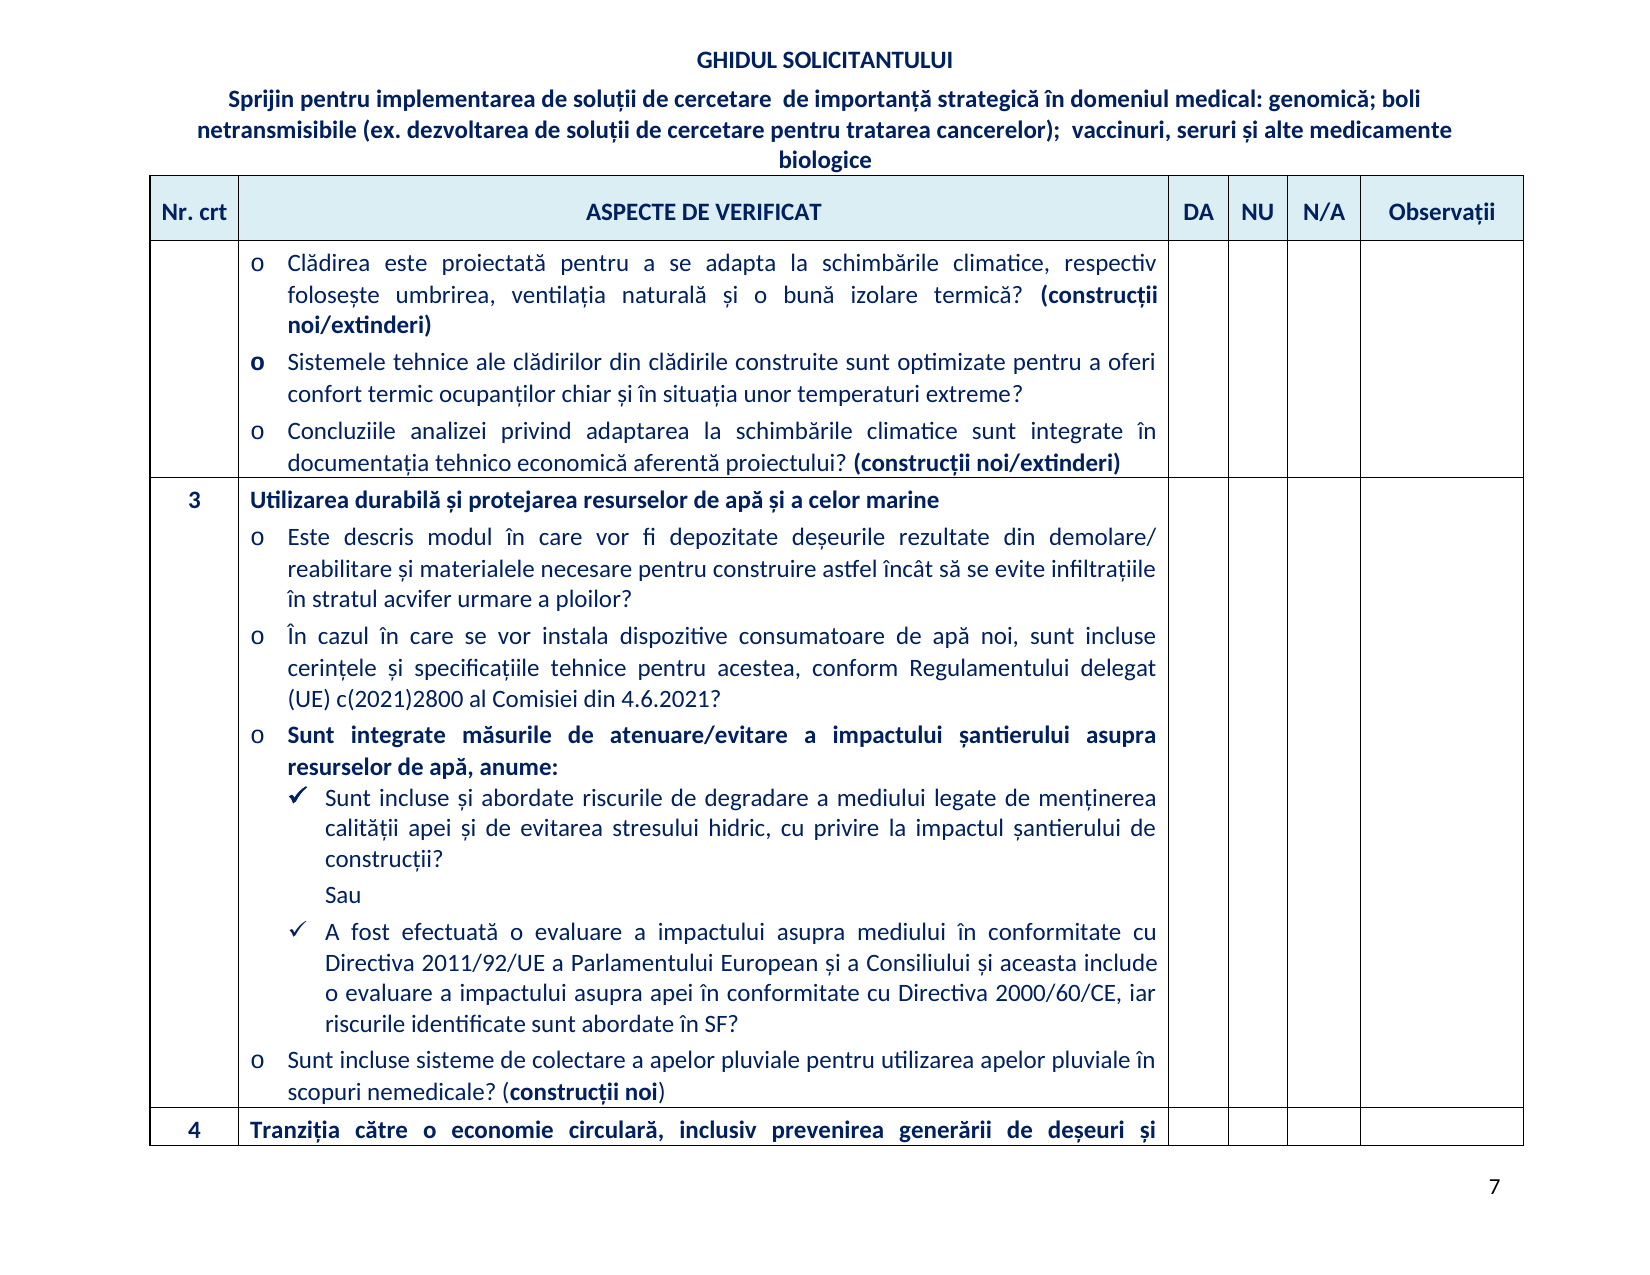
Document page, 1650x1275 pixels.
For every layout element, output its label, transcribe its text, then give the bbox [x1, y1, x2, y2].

table_cell [1169, 1108, 1228, 1145]
table_cell [1288, 241, 1360, 477]
table_cell [1169, 241, 1228, 477]
table_header DA [1169, 176, 1228, 240]
table_cell 3 [151, 478, 238, 1107]
table_cell [1169, 478, 1228, 1107]
table_header N/A [1288, 176, 1360, 240]
table_cell 4 [151, 1108, 238, 1145]
table_cell [1229, 241, 1287, 477]
table_cell [1361, 478, 1523, 1107]
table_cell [239, 241, 1168, 477]
table_header NU [1229, 176, 1287, 240]
table_cell [1361, 1108, 1523, 1145]
table_header Observații [1361, 176, 1523, 240]
table_cell [1288, 478, 1360, 1107]
table_cell [1229, 1108, 1287, 1145]
table_cell [1361, 241, 1523, 477]
table_header ASPECTE DE VERIFICAT [239, 176, 1168, 240]
table_cell 2 [151, 241, 238, 477]
table_header Nr. crt [151, 176, 238, 240]
table_cell [1288, 1108, 1360, 1145]
table_cell [1229, 478, 1287, 1107]
table_cell Utilizarea durabilă și protejarea resurselor de apă și a celor marine Este descris modul în care vor fi depozitate deșeurile rezultate din demolare/ reabilitare și materialele necesare pentru construire astfel încât să se evite infiltrațiile în stratul acvifer urmare a ploilor? În cazul în care se vor instala dispozitive consumatoare de apă noi, sunt incluse cerințele și specificațiile tehnice pentru acestea, conform Regulamentului delegat (UE) c(2021)2800 al Comisiei din 4.6.2021? Sunt integrate măsurile de atenuare/evitare a impactului șantierului asupra resurselor de apă, anume: Sunt incluse și abordate riscurile de degradare a mediului legate de menținerea calității apei și de evitarea stresului hidric, cu privire la impactul șantierului de construcții? Sau A fost efectuată o evaluare a impactului asupra mediului în conformitate cu Directiva 2011/92/UE a Parlamentului European și a Consiliului și aceasta include o evaluare a impactului asupra apei în conformitate cu Directiva 2000/60/CE, iar riscurile identificate sunt abordate în SF? Sunt incluse sisteme de colectare a apelor pluviale pentru utilizarea apelor pluviale în scopuri nemedicale? (construcții noi) [239, 478, 1168, 1107]
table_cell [239, 1108, 1168, 1145]
